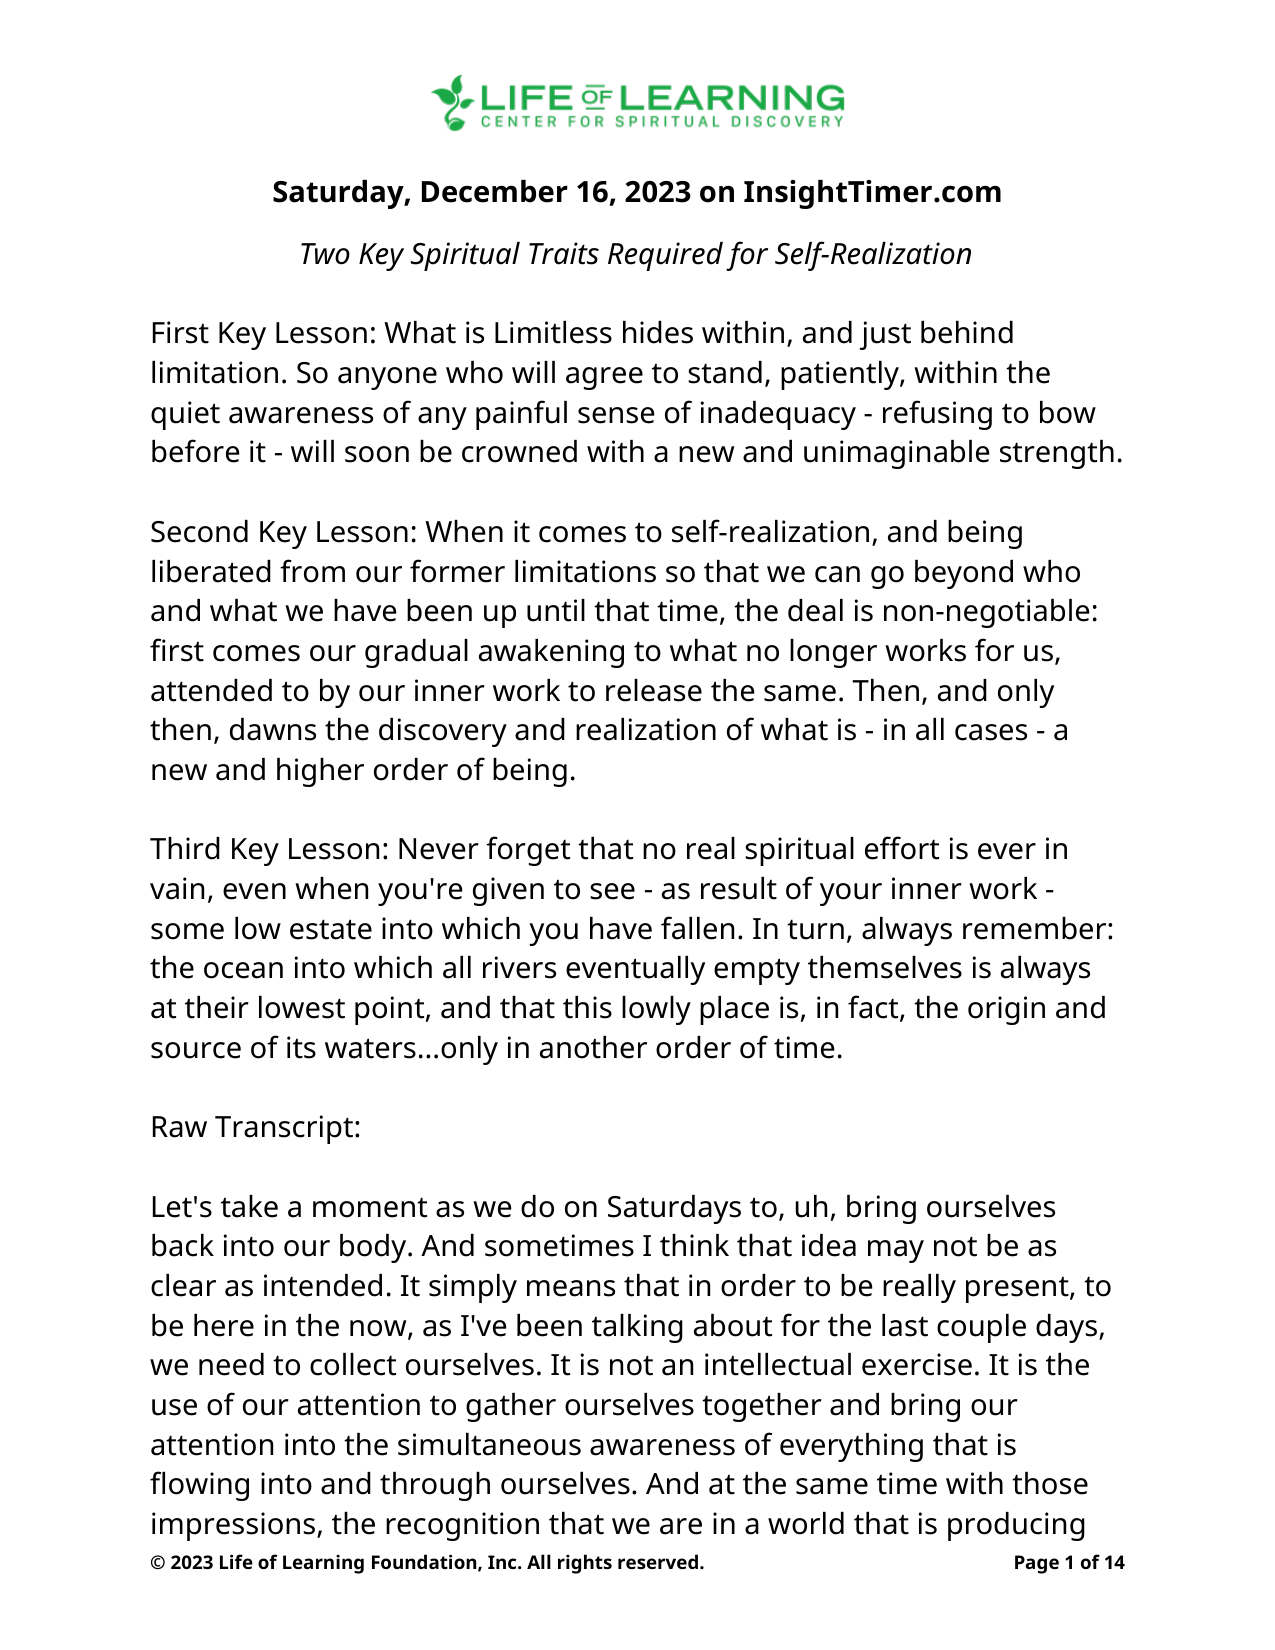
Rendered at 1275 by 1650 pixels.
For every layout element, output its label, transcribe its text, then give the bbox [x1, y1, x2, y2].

picture [430, 75, 845, 132]
text Raw Transcript: [150, 1106, 1125, 1146]
text Third Key Lesson: Never forget that no real spiritual effort is ever in vain, even when you're given to see - as result of your inner work - some low estate into which you have fallen. In turn, always remember: the ocean into which all rivers eventually empty themselves is always at their lowest point, and that this lowly place is, in fact, the origin and source of its waters...only in another order of time. [150, 829, 1125, 1067]
text First Key Lesson: What is Limitless hides within, and just behind limitation. So anyone who will agree to stand, patiently, within the quiet awareness of any painful sense of inadequacy - refusing to bow before it - will soon be crowned with a new and unimaginable strength. [150, 313, 1125, 471]
text Saturday, December 16, 2023 on InsightTimer.com [150, 171, 1125, 211]
text Second Key Lesson: When it comes to self-realization, and being liberated from our former limitations so that we can go beyond who and what we have been up until that time, the deal is non-negotiable: first comes our gradual awakening to what no longer works for us, attended to by our inner work to release the same. Then, and only then, dawns the discovery and realization of what is - in all cases - a new and higher order of being. [150, 511, 1125, 789]
text Two Key Spiritual Traits Required for Self-Realization [150, 233, 1125, 273]
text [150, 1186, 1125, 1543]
